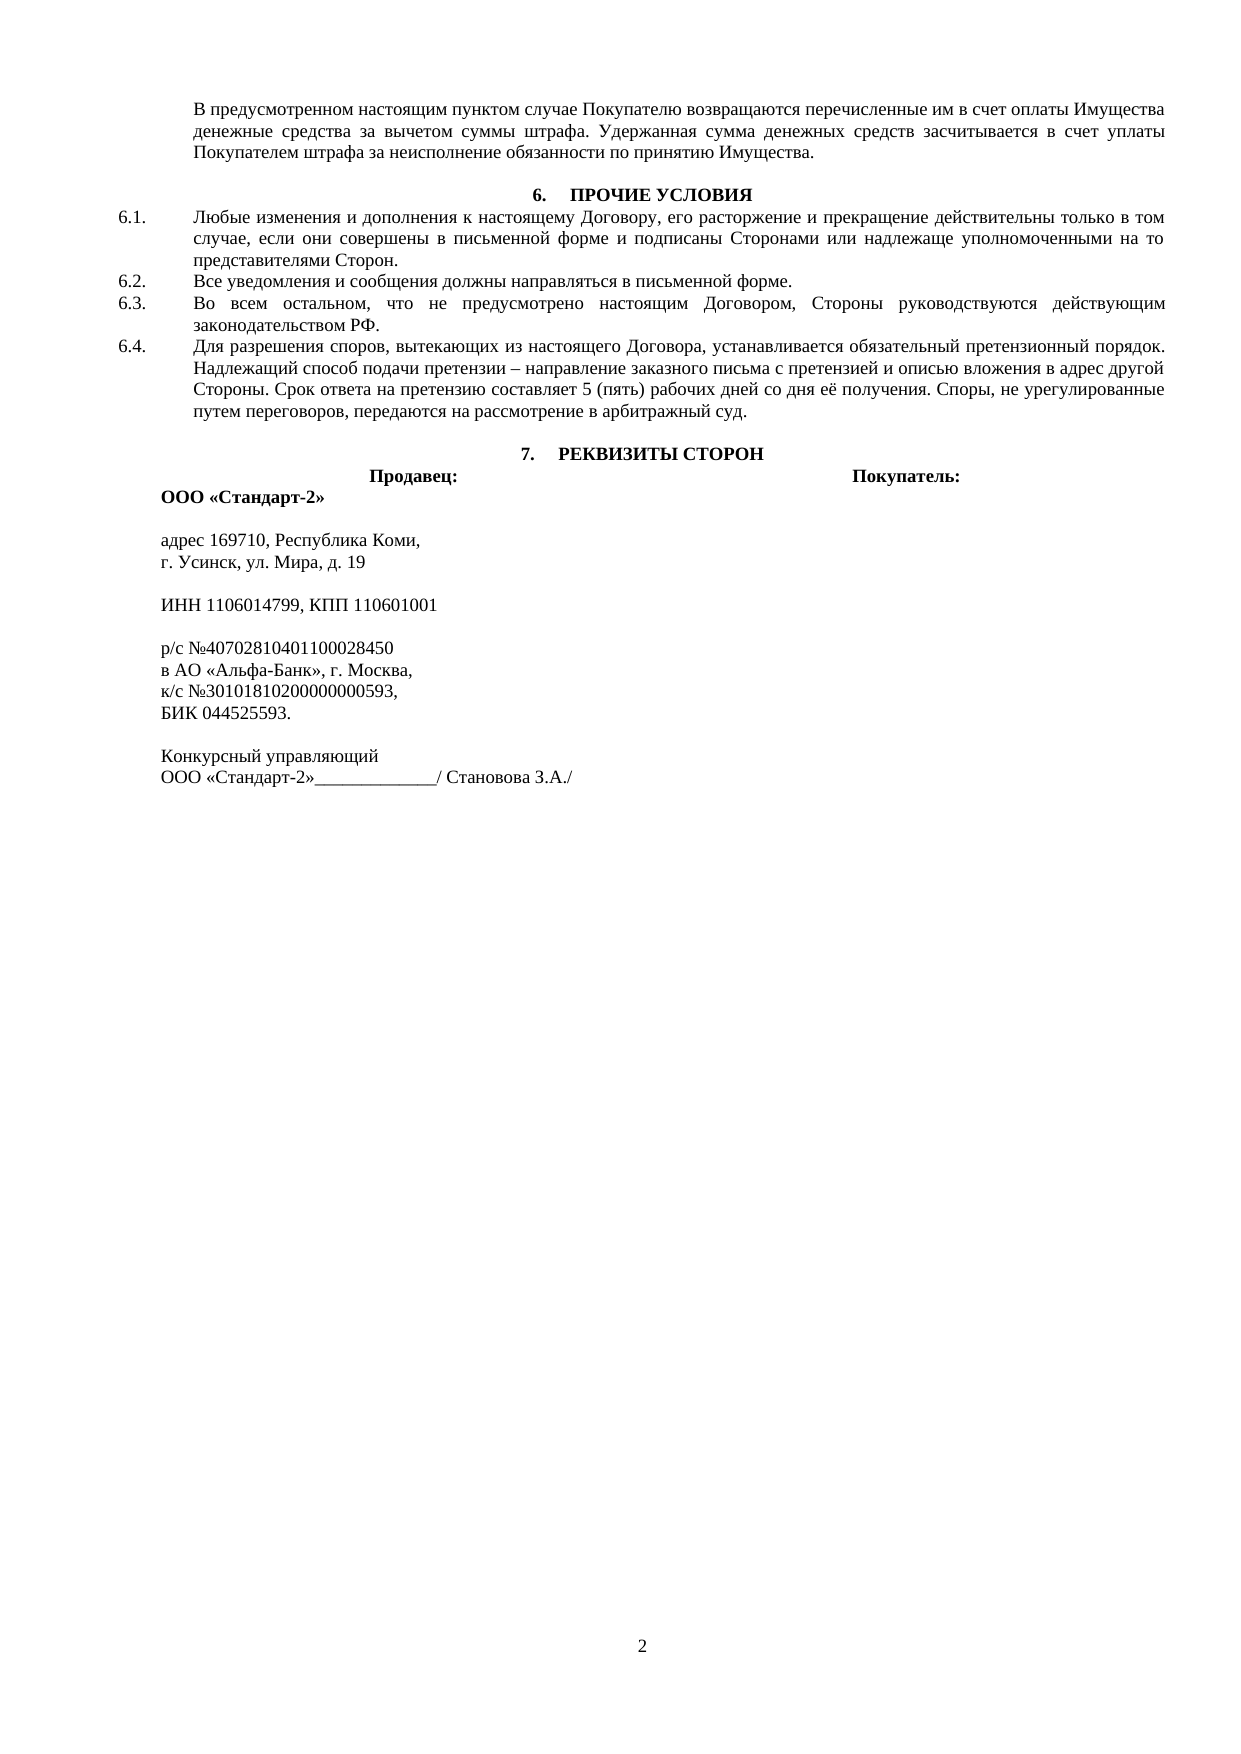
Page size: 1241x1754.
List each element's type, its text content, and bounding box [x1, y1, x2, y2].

list Для разрешения споров, вытекающих из настоящего Договора, устанавливается обязательный претензионный порядок. Надлежащий способ подачи претензии – направление заказного письма с претензией и описью вложения в адрес другой Стороны. Срок ответа на претензию составляет 5 (пять) рабочих дней со дня её получения. Споры, не урегулированные путем переговоров, передаются на рассмотрение в арбитражный суд. [118, 335, 1167, 421]
list Во всем остальном, что не предусмотрено настоящим Договором, Стороны руководствуются действующим законодательством РФ. [118, 292, 1167, 335]
table_header Продавец: ООО «Стандарт-2» адрес 169710, Республика Коми, г. Усинск, ул. Мира, д. 19 ИНН 1106014799, КПП 110601001 р/с №40702810401100028450 в АО «Альфа-Банк», г. Москва, к/с №30101810200000000593, БИК 044525593. Конкурсный управляющий ООО «Стандарт-2»_____________/ Становова З.А./ [149, 465, 677, 788]
list РЕКВИЗИТЫ СТОРОН [118, 443, 1167, 464]
list ПРОЧИЕ УСЛОВИЯ [118, 184, 1167, 206]
list В предусмотренном настоящим пунктом случае Покупателю возвращаются перечисленные им в счет оплаты Имущества денежные средства за вычетом суммы штрафа. Удержанная сумма денежных средств засчитывается в счет уплаты Покупателем штрафа за неисполнение обязанности по принятию Имущества. [193, 98, 1167, 163]
list Любые изменения и дополнения к настоящему Договору, его расторжение и прекращение действительны только в том случае, если они совершены в письменной форме и подписаны Сторонами или надлежаще уполномоченными на то представителями Сторон. [118, 206, 1167, 270]
table_header Покупатель: [678, 465, 1135, 788]
list Все уведомления и сообщения должны направляться в письменной форме. [118, 270, 1167, 292]
